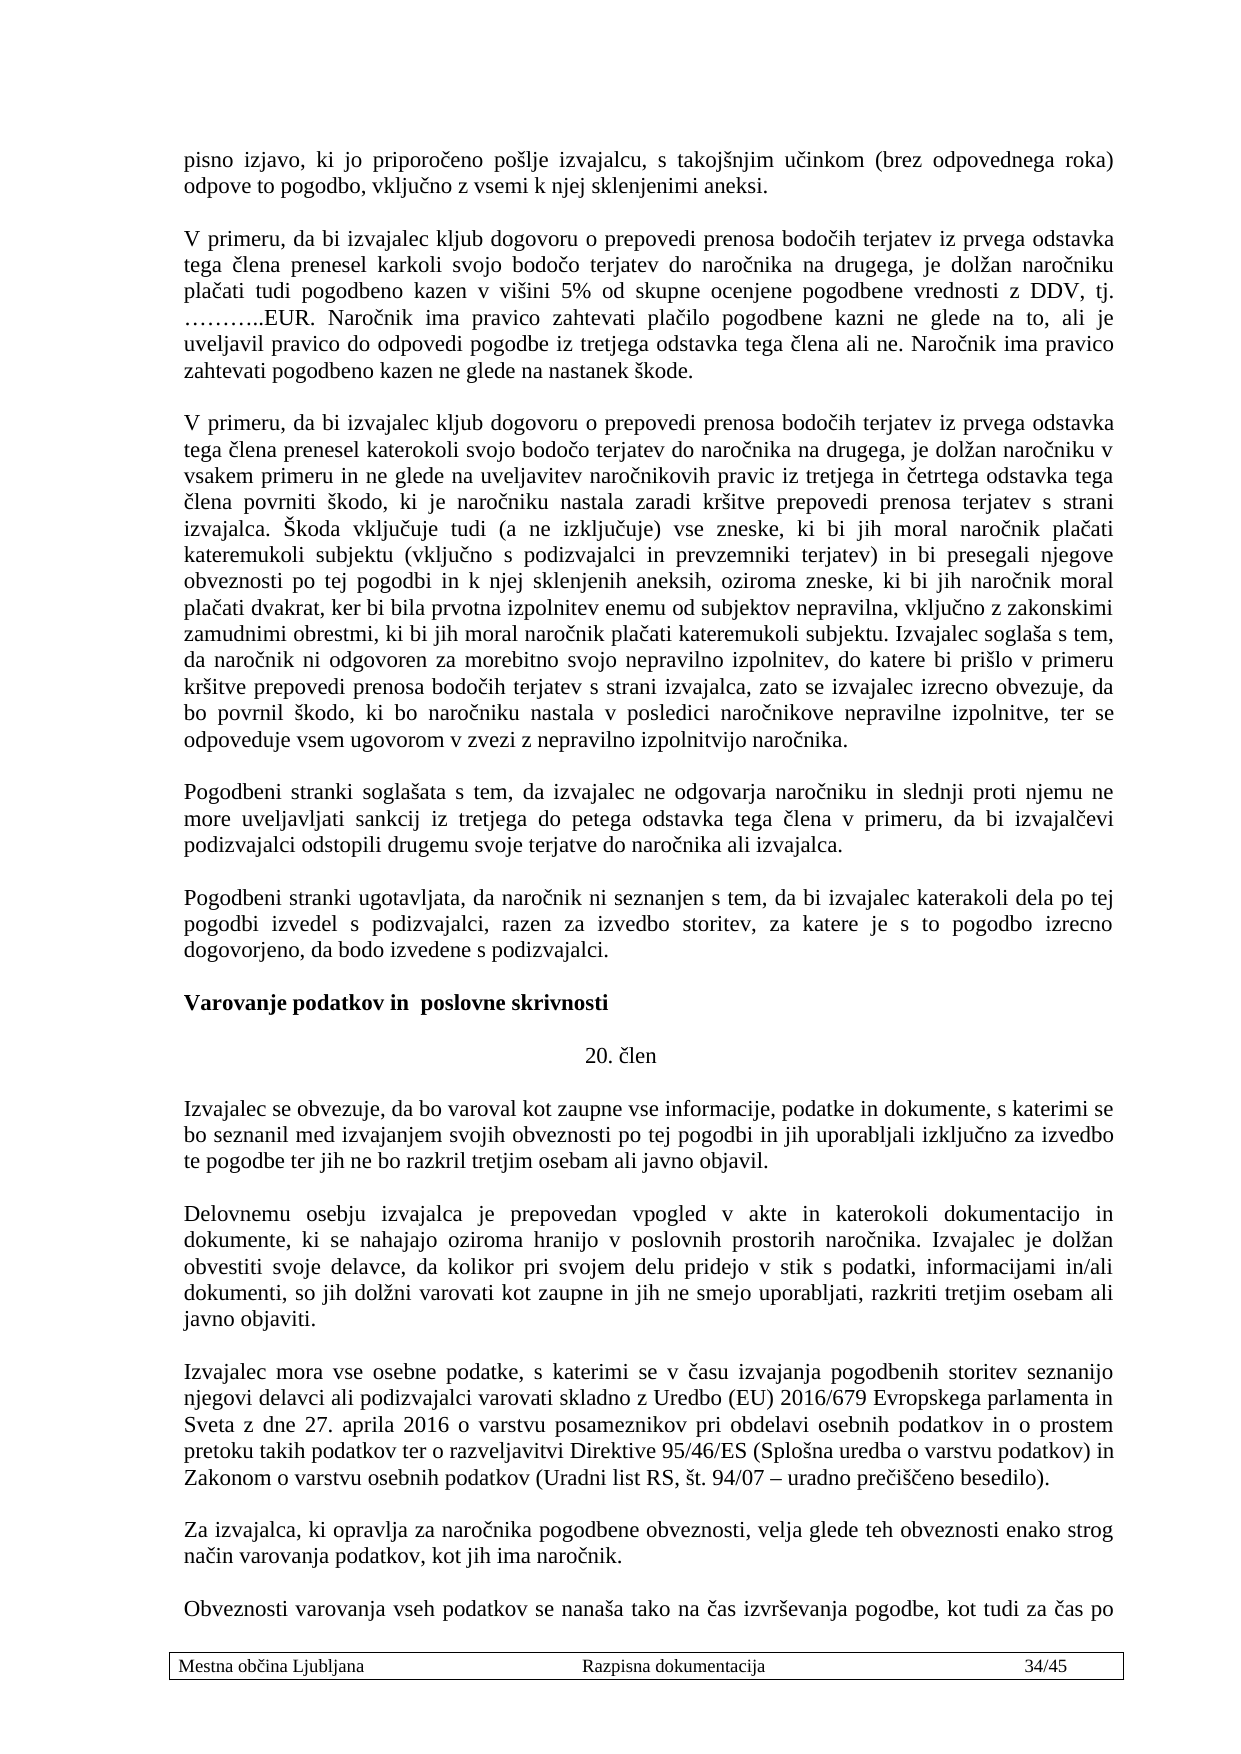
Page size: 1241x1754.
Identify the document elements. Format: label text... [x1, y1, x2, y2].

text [184, 146, 1115, 198]
text Pogodbeni stranki ugotavljata, da naročnik ni seznanjen s tem, da bi izvajalec katerakoli dela po tej pogodbi izvedel s podizvajalci, razen za izvedbo storitev, za katere je s to pogodbo izrecno dogovorjeno, da bodo izvedene s podizvajalci. [184, 884, 1115, 963]
text 20. člen [178, 1042, 1063, 1068]
text V primeru, da bi izvajalec kljub dogovoru o prepovedi prenosa bodočih terjatev iz prvega odstavka tega člena prenesel karkoli svojo bodočo terjatev do naročnika na drugega, je dolžan naročniku plačati tudi pogodbeno kazen v višini 5% od skupne ocenjene pogodbene vrednosti z DDV, tj. ………..EUR. Naročnik ima pravico zahtevati plačilo pogodbene kazni ne glede na to, ali je uveljavil pravico do odpovedi pogodbe iz tretjega odstavka tega člena ali ne. Naročnik ima pravico zahtevati pogodbeno kazen ne glede na nastanek škode. [184, 225, 1115, 383]
text Varovanje podatkov in poslovne skrivnosti [184, 989, 1063, 1016]
text V primeru, da bi izvajalec kljub dogovoru o prepovedi prenosa bodočih terjatev iz prvega odstavka tega člena prenesel katerokoli svojo bodočo terjatev do naročnika na drugega, je dolžan naročniku v vsakem primeru in ne glede na uveljavitev naročnikovih pravic iz tretjega in četrtega odstavka tega člena povrniti škodo, ki je naročniku nastala zaradi kršitve prepovedi prenosa terjatev s strani izvajalca. Škoda vključuje tudi (a ne izključuje) vse zneske, ki bi jih moral naročnik plačati kateremukoli subjektu (vključno s podizvajalci in prevzemniki terjatev) in bi presegali njegove obveznosti po tej pogodbi in k njej sklenjenih aneksih, oziroma zneske, ki bi jih naročnik moral plačati dvakrat, ker bi bila prvotna izpolnitev enemu od subjektov nepravilna, vključno z zakonskimi zamudnimi obrestmi, ki bi jih moral naročnik plačati kateremukoli subjektu. Izvajalec soglaša s tem, da naročnik ni odgovoren za morebitno svojo nepravilno izpolnitev, do katere bi prišlo v primeru kršitve prepovedi prenosa bodočih terjatev s strani izvajalca, zato se izvajalec izrecno obvezuje, da bo povrnil škodo, ki bo naročniku nastala v posledici naročnikove nepravilne izpolnitve, ter se odpoveduje vsem ugovorom v zvezi z nepravilno izpolnitvijo naročnika. [184, 409, 1115, 752]
text Pogodbeni stranki soglašata s tem, da izvajalec ne odgovarja naročniku in slednji proti njemu ne more uveljavljati sankcij iz tretjega do petega odstavka tega člena v primeru, da bi izvajalčevi podizvajalci odstopili drugemu svoje terjatve do naročnika ali izvajalca. [184, 778, 1115, 857]
text Delovnemu osebju izvajalca je prepovedan vpogled v akte in katerokoli dokumentacijo in dokumente, ki se nahajajo oziroma hranijo v poslovnih prostorih naročnika. Izvajalec je dolžan obvestiti svoje delavce, da kolikor pri svojem delu pridejo v stik s podatki, informacijami in/ali dokumenti, so jih dolžni varovati kot zaupne in jih ne smejo uporabljati, razkriti tretjim osebam ali javno objaviti. [184, 1200, 1115, 1332]
text Izvajalec se obvezuje, da bo varoval kot zaupne vse informacije, podatke in dokumente, s katerimi se bo seznanil med izvajanjem svojih obveznosti po tej pogodbi in jih uporabljali izključno za izvedbo te pogodbe ter jih ne bo razkril tretjim osebam ali javno objavil. [184, 1094, 1115, 1174]
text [184, 1595, 1115, 1622]
text Za izvajalca, ki opravlja za naročnika pogodbene obveznosti, velja glede teh obveznosti enako strog način varovanja podatkov, kot jih ima naročnik. [184, 1516, 1115, 1569]
text Izvajalec mora vse osebne podatke, s katerimi se v času izvajanja pogodbenih storitev seznanijo njegovi delavci ali podizvajalci varovati skladno z Uredbo (EU) 2016/679 Evropskega parlamenta in Sveta z dne 27. aprila 2016 o varstvu posameznikov pri obdelavi osebnih podatkov in o prostem pretoku takih podatkov ter o razveljavitvi Direktive 95/46/ES (Splošna uredba o varstvu podatkov) in Zakonom o varstvu osebnih podatkov (Uradni list RS, št. 94/07 – uradno prečiščeno besedilo). [184, 1358, 1115, 1490]
